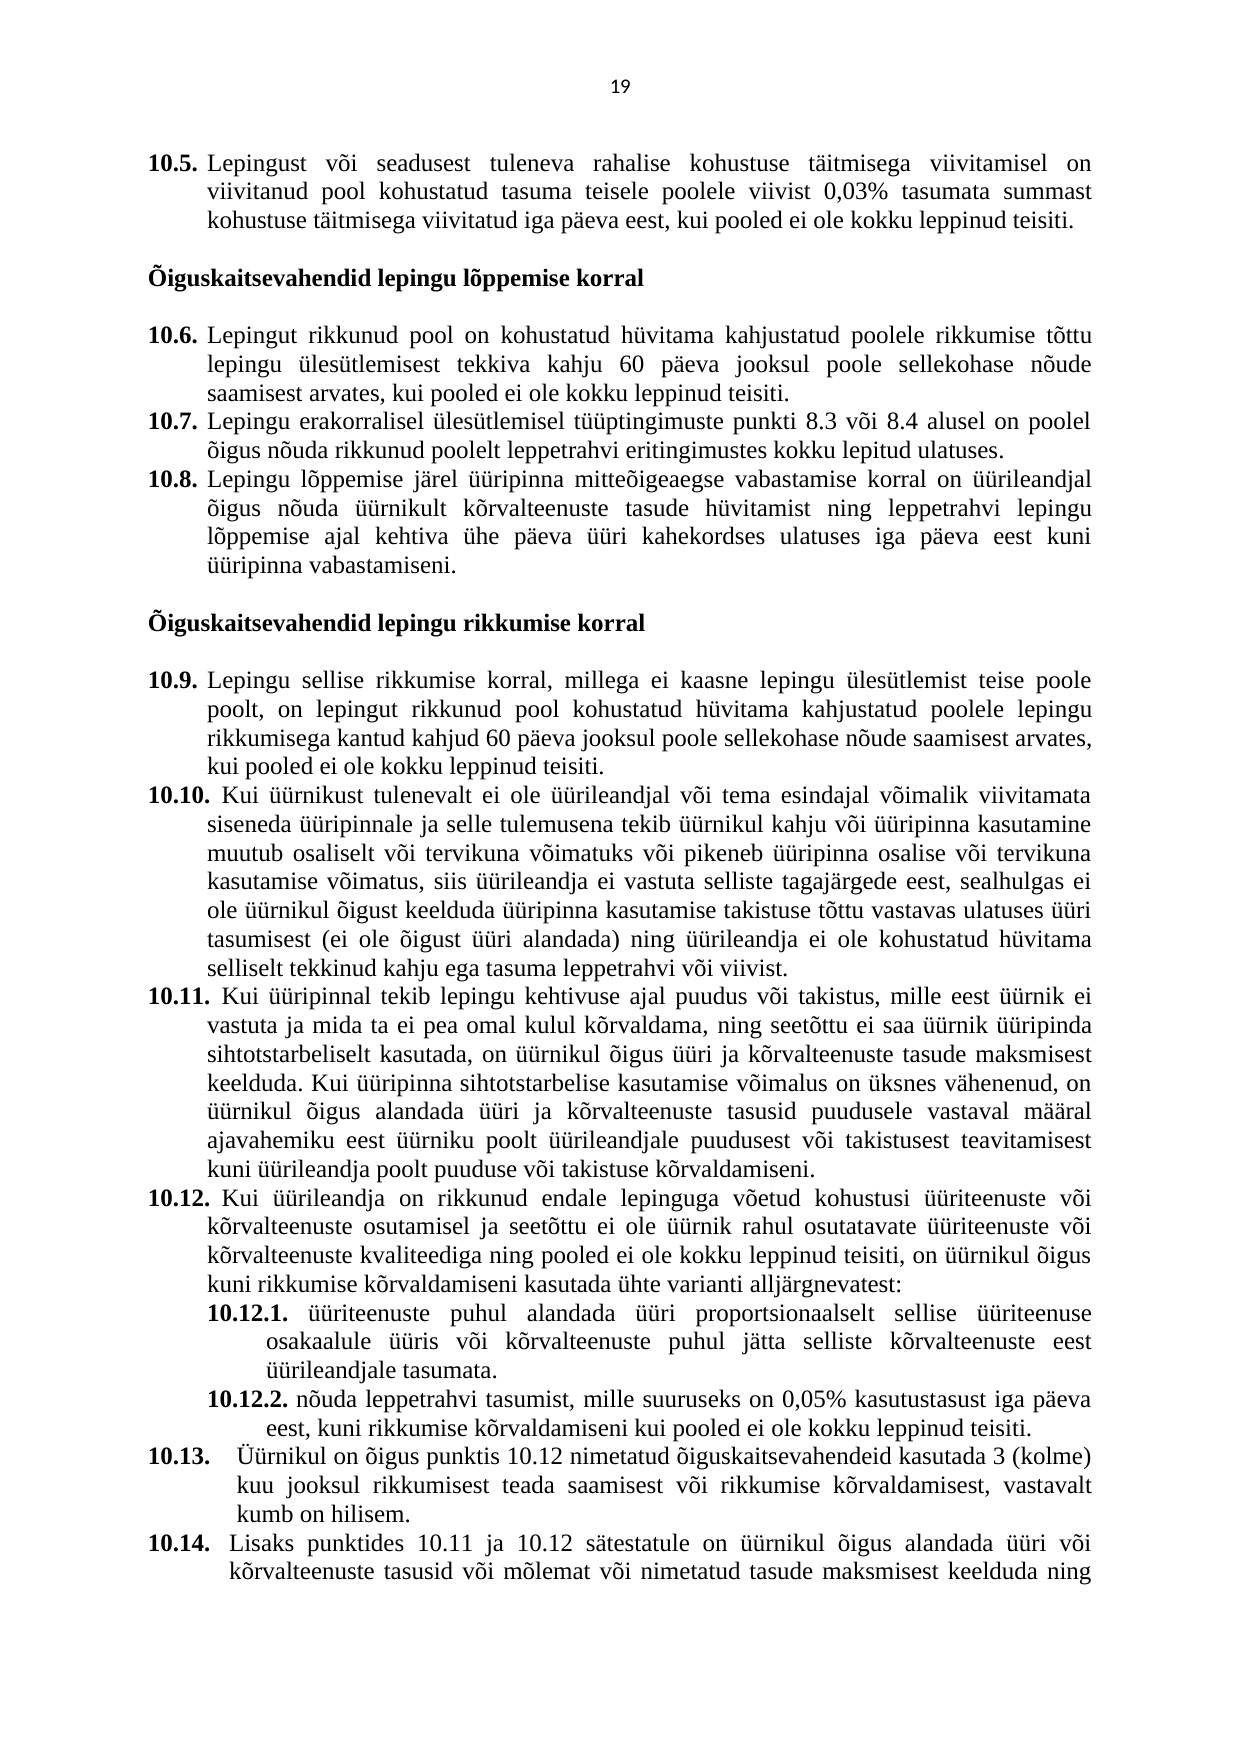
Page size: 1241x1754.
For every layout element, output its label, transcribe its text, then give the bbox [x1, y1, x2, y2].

list Kui üürnikust tulenevalt ei ole üürileandjal või tema esindajal võimalik viivitamata siseneda üüripinnale ja selle tulemusena tekib üürnikul kahju või üüripinna kasutamine muutub osaliselt või tervikuna võimatuks või pikeneb üüripinna osalise või tervikuna kasutamise võimatus, siis üürileandja ei vastuta selliste tagajärgede eest, sealhulgas ei ole üürnikul õigust keelduda üüripinna kasutamise takistuse tõttu vastavas ulatuses üüri tasumisest (ei ole õigust üüri alandada) ning üürileandja ei ole kohustatud hüvitama selliselt tekkinud kahju ega tasuma leppetrahvi või viivist. [148, 780, 1092, 981]
list Lepingut rikkunud pool on kohustatud hüvitama kahjustatud poolele rikkumise tõttu lepingu ülesütlemisest tekkiva kahju 60 päeva jooksul poole sellekohase nõude saamisest arvates, kui pooled ei ole kokku leppinud teisiti. [148, 320, 1092, 406]
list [148, 1528, 1092, 1585]
list Kui üüripinnal tekib lepingu kehtivuse ajal puudus või takistus, mille eest üürnik ei vastuta ja mida ta ei pea omal kulul kõrvaldama, ning seetõttu ei saa üürnik üüripinda sihtotstarbeliselt kasutada, on üürnikul õigus üüri ja kõrvalteenuste tasude maksmisest keelduda. Kui üüripinna sihtotstarbelise kasutamise võimalus on üksnes vähenenud, on üürnikul õigus alandada üüri ja kõrvalteenuste tasusid puudusele vastaval määral ajavahemiku eest üürniku poolt üürileandjale puudusest või takistusest teavitamisest kuni üürileandja poolt puuduse või takistuse kõrvaldamiseni. [148, 981, 1092, 1183]
list Lepingu erakorralisel ülesütlemisel tüüptingimuste punkti 8.3 või 8.4 alusel on poolel õigus nõuda rikkunud poolelt leppetrahvi eritingimustes kokku lepitud ulatuses. [148, 406, 1092, 464]
list Lepingust või seadusest tuleneva rahalise kohustuse täitmisega viivitamisel on viivitanud pool kohustatud tasuma teisele poolele viivist 0,03% tasumata summast kohustuse täitmisega viivitatud iga päeva eest, kui pooled ei ole kokku leppinud teisiti. [148, 148, 1092, 234]
text 10.12.1. üüriteenuste puhul alandada üüri proportsionaalselt sellise üüriteenuse osakaalule üüris või kõrvalteenuste puhul jätta selliste kõrvalteenuste eest üürileandjale tasumata. [207, 1298, 1092, 1384]
text Õiguskaitsevahendid lepingu rikkumise korral [148, 608, 1092, 636]
text 10.12.2. nõuda leppetrahvi tasumist, mille suuruseks on 0,05% kasutustasust iga päeva eest, kuni rikkumise kõrvaldamiseni kui pooled ei ole kokku leppinud teisiti. [207, 1384, 1092, 1441]
list Lepingu sellise rikkumise korral, millega ei kaasne lepingu ülesütlemist teise poole poolt, on lepingut rikkunud pool kohustatud hüvitama kahjustatud poolele lepingu rikkumisega kantud kahjud 60 päeva jooksul poole sellekohase nõude saamisest arvates, kui pooled ei ole kokku leppinud teisiti. [148, 665, 1092, 780]
list Kui üürileandja on rikkunud endale lepinguga võetud kohustusi üüriteenuste või kõrvalteenuste osutamisel ja seetõttu ei ole üürnik rahul osutatavate üüriteenuste või kõrvalteenuste kvaliteediga ning pooled ei ole kokku leppinud teisiti, on üürnikul õigus kuni rikkumise kõrvaldamiseni kasutada ühte varianti alljärgnevatest: [148, 1183, 1092, 1298]
list Lepingu lõppemise järel üüripinna mitteõigeaegse vabastamise korral on üürileandjal õigus nõuda üürnikult kõrvalteenuste tasude hüvitamist ning leppetrahvi lepingu lõppemise ajal kehtiva ühe päeva üüri kahekordses ulatuses iga päeva eest kuni üüripinna vabastamiseni. [148, 464, 1092, 579]
text Õiguskaitsevahendid lepingu lõppemise korral [148, 263, 1092, 291]
list Üürnikul on õigus punktis 10.12 nimetatud õiguskaitsevahendeid kasutada 3 (kolme) kuu jooksul rikkumisest teada saamisest või rikkumise kõrvaldamisest, vastavalt kumb on hilisem. [148, 1441, 1092, 1528]
